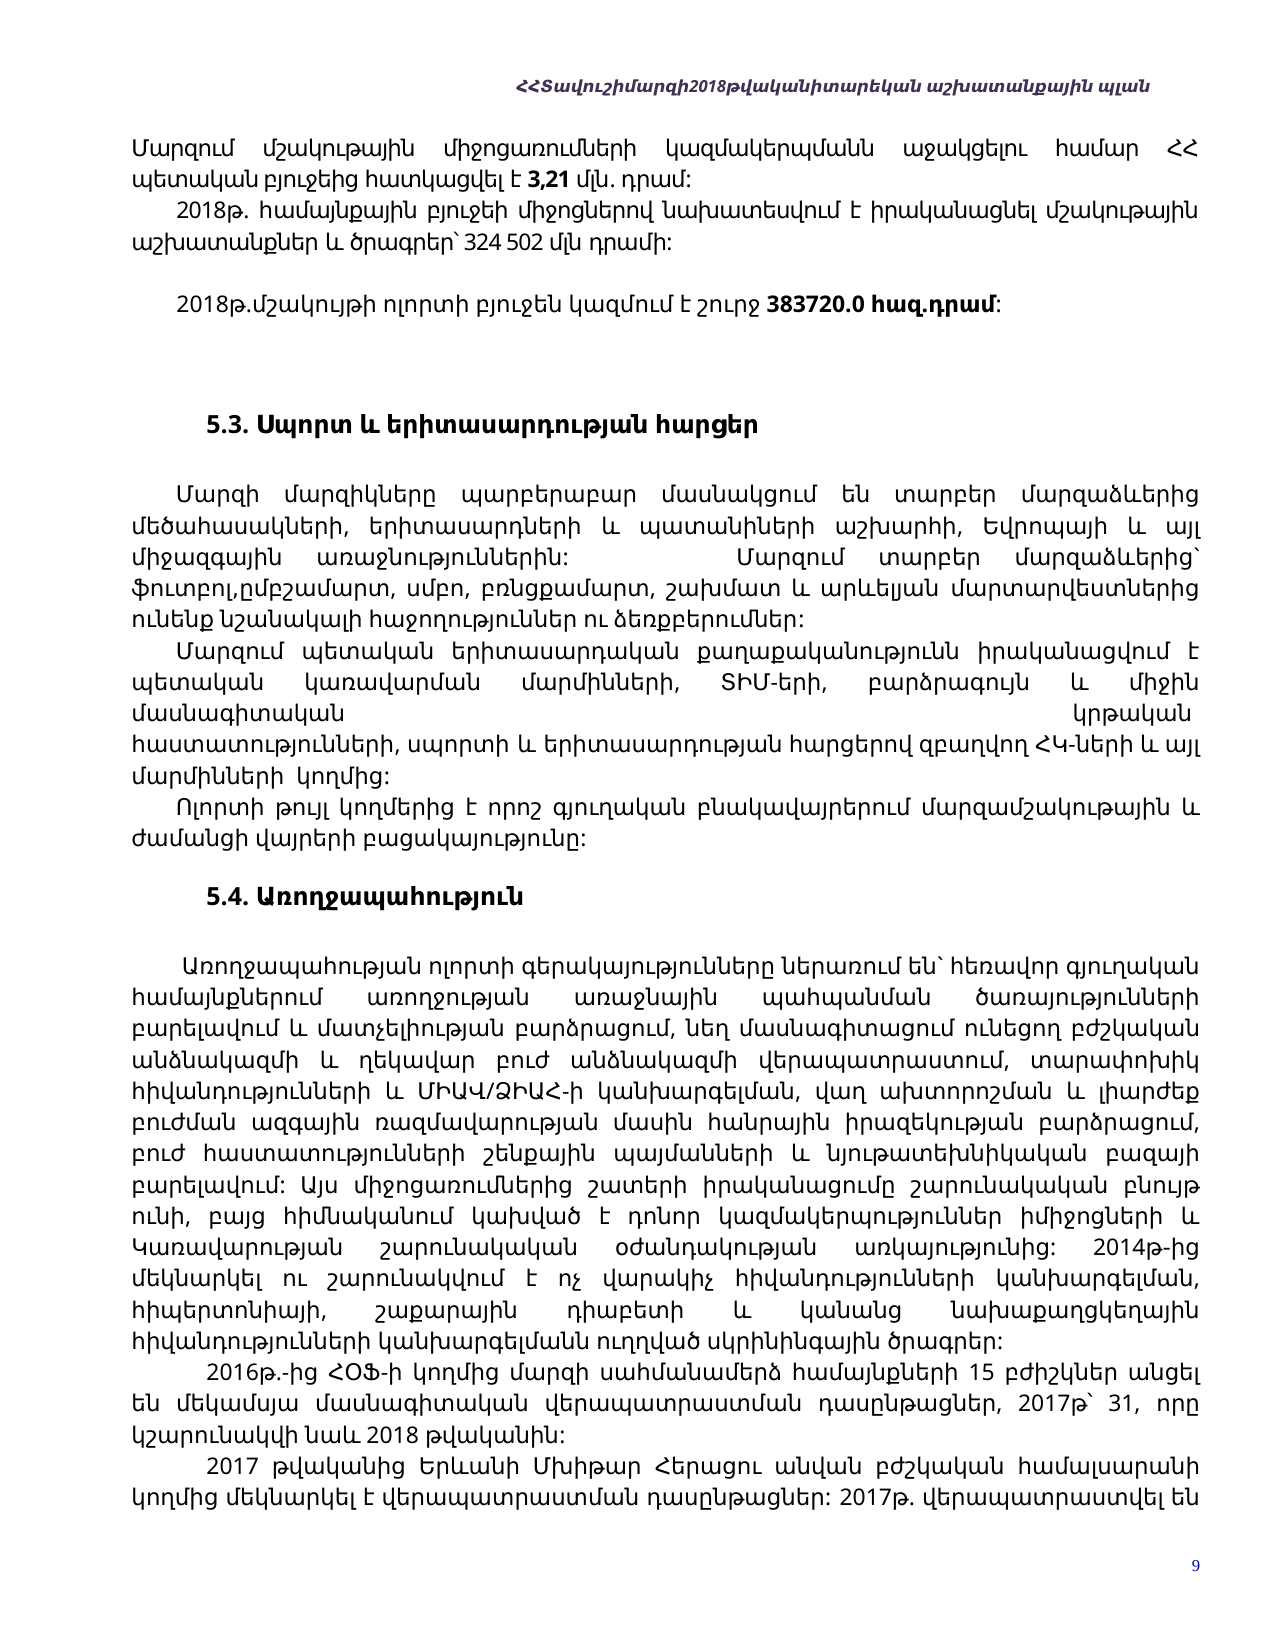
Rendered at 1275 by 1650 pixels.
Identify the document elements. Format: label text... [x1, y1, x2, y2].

text Մարզի մարզիկները պարբերաբար մասնակցում են տարբեր մարզաձևերից մեծահասակների, երիտասարդների և պատանիների աշխարհի, Եվրոպայի և այլ միջազգային առաջնություններին: Մարզում տարբեր մարզաձևերից` ֆուտբոլ,ըմբշամարտ, սմբո, բռնցքամարտ, շախմատ և արևելյան մարտարվեստներից ունենք նշանակալի հաջողություններ ու ձեռքբերումներ: [131, 478, 1200, 634]
subtitle 5.4. Առողջապահություն [206, 878, 1200, 912]
subtitle 5.3. Սպորտ և երիտասարդության հարցեր [206, 407, 1200, 441]
text Ոլորտի թույլ կողմերից է որոշ գյուղական բնակավայրերում մարզամշակութային և ժամանցի վայրերի բացակայությունը: [131, 791, 1200, 853]
text Մարզում պետական երիտասարդական քաղաքականությունն իրականացվում է պետական կառավարման մարմինների, ՏԻՄ-երի, բարձրագույն և միջին մասնագիտական կրթական հաստատությունների, սպորտի և երիտասարդության հարցերով զբաղվող ՀԿ-ների և այլ մարմինների կողմից: [131, 634, 1200, 791]
text Առողջապահության ոլորտի գերակայությունները ներառում են` հեռավոր գյուղական համայնքներում առողջության առաջնային պահպանման ծառայությունների բարելավում և մատչելիության բարձրացում, նեղ մասնագիտացում ունեցող բժշկական անձնակազմի և ղեկավար բուժ անձնակազմի վերապատրաստում, տարափոխիկ հիվանդությունների և ՄԻԱՎ/ՁԻԱՀ-ի կանխարգելման, վաղ ախտորոշման և լիարժեք բուժման ազգային ռազմավարության մասին հանրային իրազեկության բարձրացում, բուժ հաստատությունների շենքային պայմանների և նյութատեխնիկական բազայի բարելավում: Այս միջոցառումներից շատերի իրականացումը շարունակական բնույթ ունի, բայց հիմնականում կախված է դոնոր կազմակերպություններ իմիջոցների և Կառավարության շարունակական օժանդակության առկայությունից: 2014թ-ից մեկնարկել ու շարունակվում է ոչ վարակիչ հիվանդությունների կանխարգելման, հիպերտոնիայի, շաքարային դիաբետի և կանանց նախաքաղցկեղային հիվանդությունների կանխարգելմանն ուղղված սկրինինգային ծրագրեր: [131, 950, 1200, 1356]
text 2018թ.մշակույթի ոլորտի բյուջեն կազմում է շուրջ 383720.0 հազ.դրամ: [131, 288, 1200, 319]
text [131, 132, 1200, 194]
text 2016թ.-ից ՀՕՖ-ի կողմից մարզի սահմանամերձ համայնքների 15 բժիշկներ անցել են մեկամսյա մասնագիտական վերապատրաստման դասընթացներ, 2017թ՝ 31, որը կշարունակվի նաև 2018 թվականին: [131, 1356, 1200, 1450]
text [131, 1450, 1200, 1512]
text 2018թ. համայնքային բյուջեի միջոցներով նախատեսվում է իրականացնել մշակութային աշխատանքներ և ծրագրեր՝ 324 502 մլն դրամի: [131, 194, 1200, 257]
